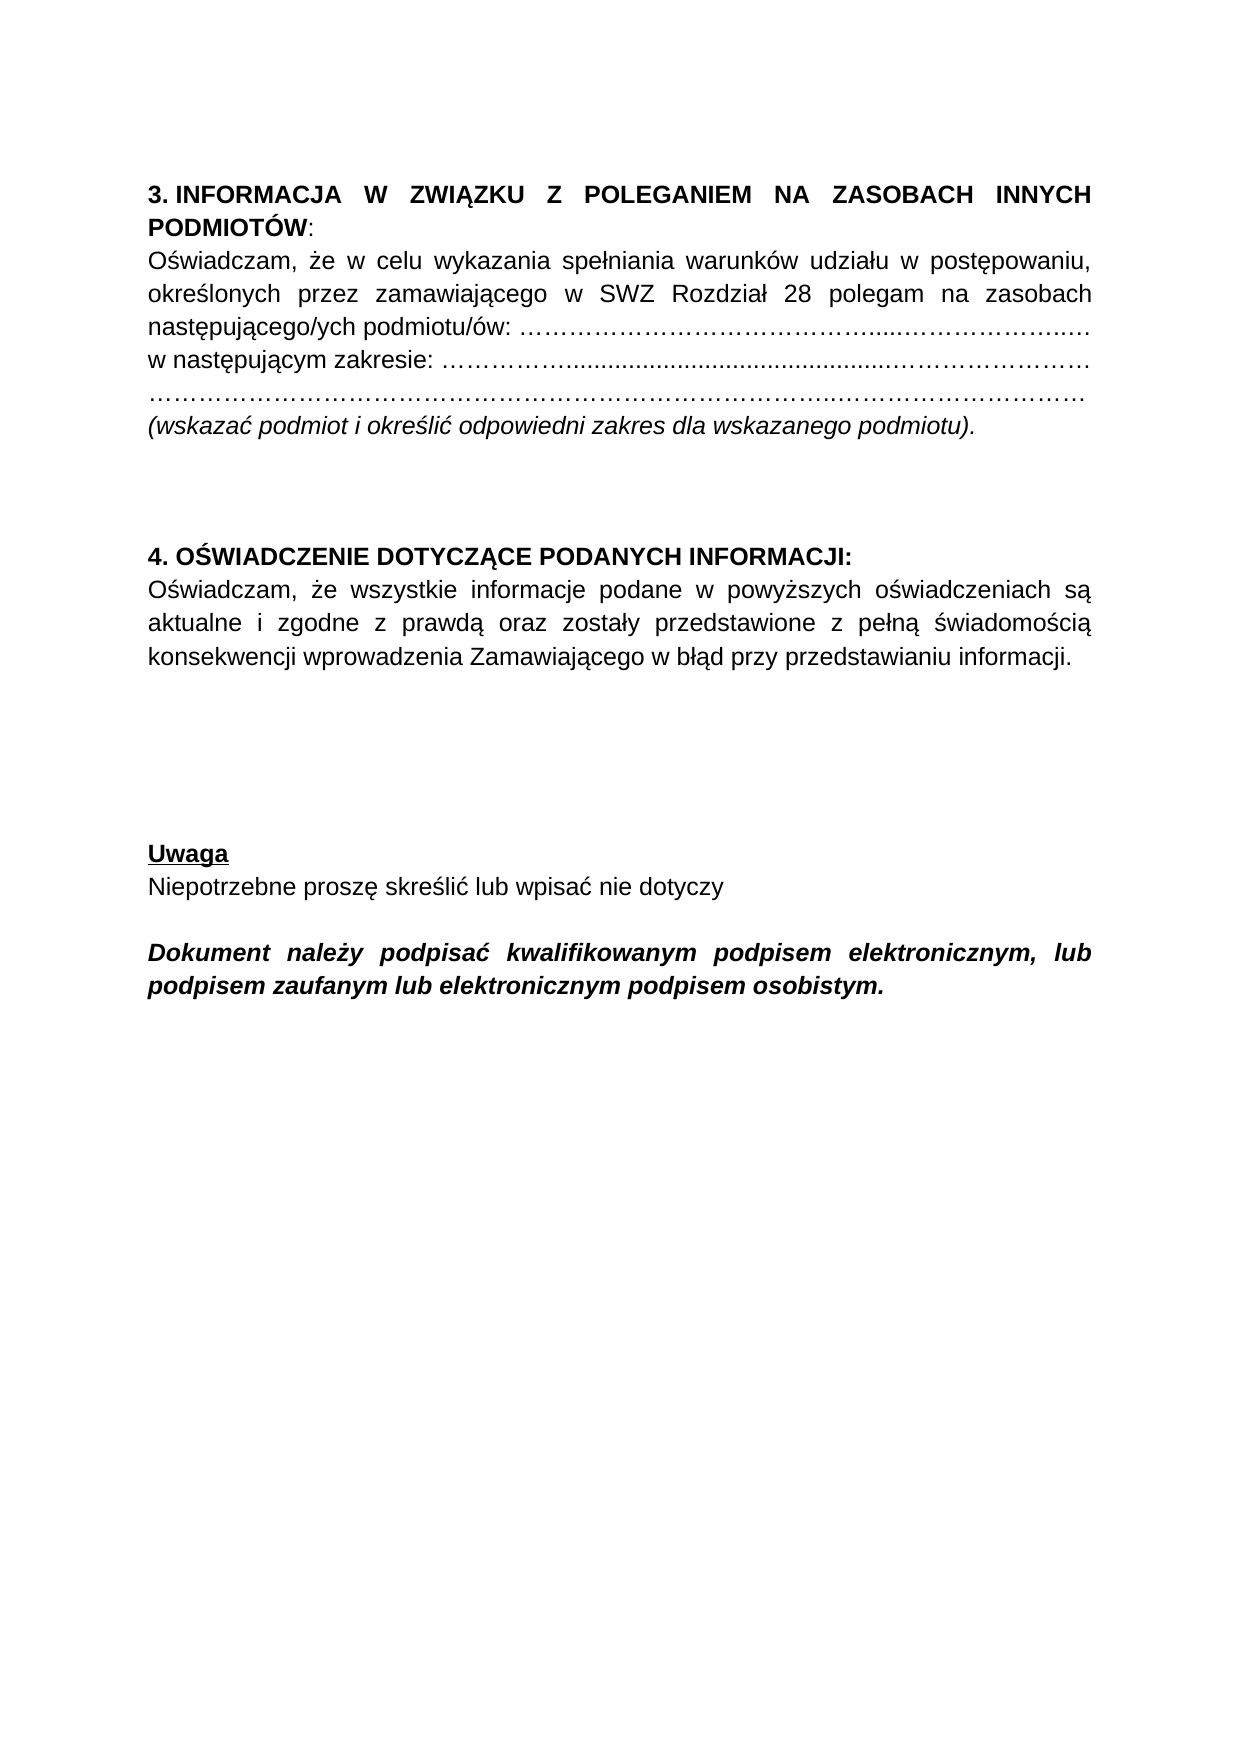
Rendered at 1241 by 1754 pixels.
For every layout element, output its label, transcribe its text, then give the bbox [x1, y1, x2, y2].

text Oświadczam, że wszystkie informacje podane w powyższych oświadczeniach są aktualne i zgodne z prawdą oraz zostały przedstawione z pełną świadomością konsekwencji wprowadzenia Zamawiającego w błąd przy przedstawianiu informacji. [148, 575, 1093, 670]
text 4. OŚWIADCZENIE DOTYCZĄCE PODANYCH INFORMACJI: [148, 542, 1093, 571]
text (wskazać podmiot i określić odpowiedni zakres dla wskazanego podmiotu). [148, 411, 1093, 440]
text Uwaga [148, 839, 1093, 868]
text Dokument należy podpisać kwalifikowanym podpisem elektronicznym, lub podpisem zaufanym lub elektronicznym podpisem osobistym. [148, 938, 1093, 1000]
text 3. INFORMACJA W ZWIĄZKU Z POLEGANIEM NA ZASOBACH INNYCH PODMIOTÓW: [148, 180, 1093, 242]
text w następującym zakresie: ……………...............................................…………………… [148, 345, 1093, 374]
text Oświadczam, że w celu wykazania spełniania warunków udziału w postępowaniu, określonych przez zamawiającego w SWZ Rozdział 28 polegam na zasobach następującego/ych podmiotu/ów: …………………………………….....………………..… [148, 246, 1093, 341]
text ………………………………………………………………………..………………………… [148, 378, 1093, 407]
text Niepotrzebne proszę skreślić lub wpisać nie dotyczy [148, 872, 1093, 901]
